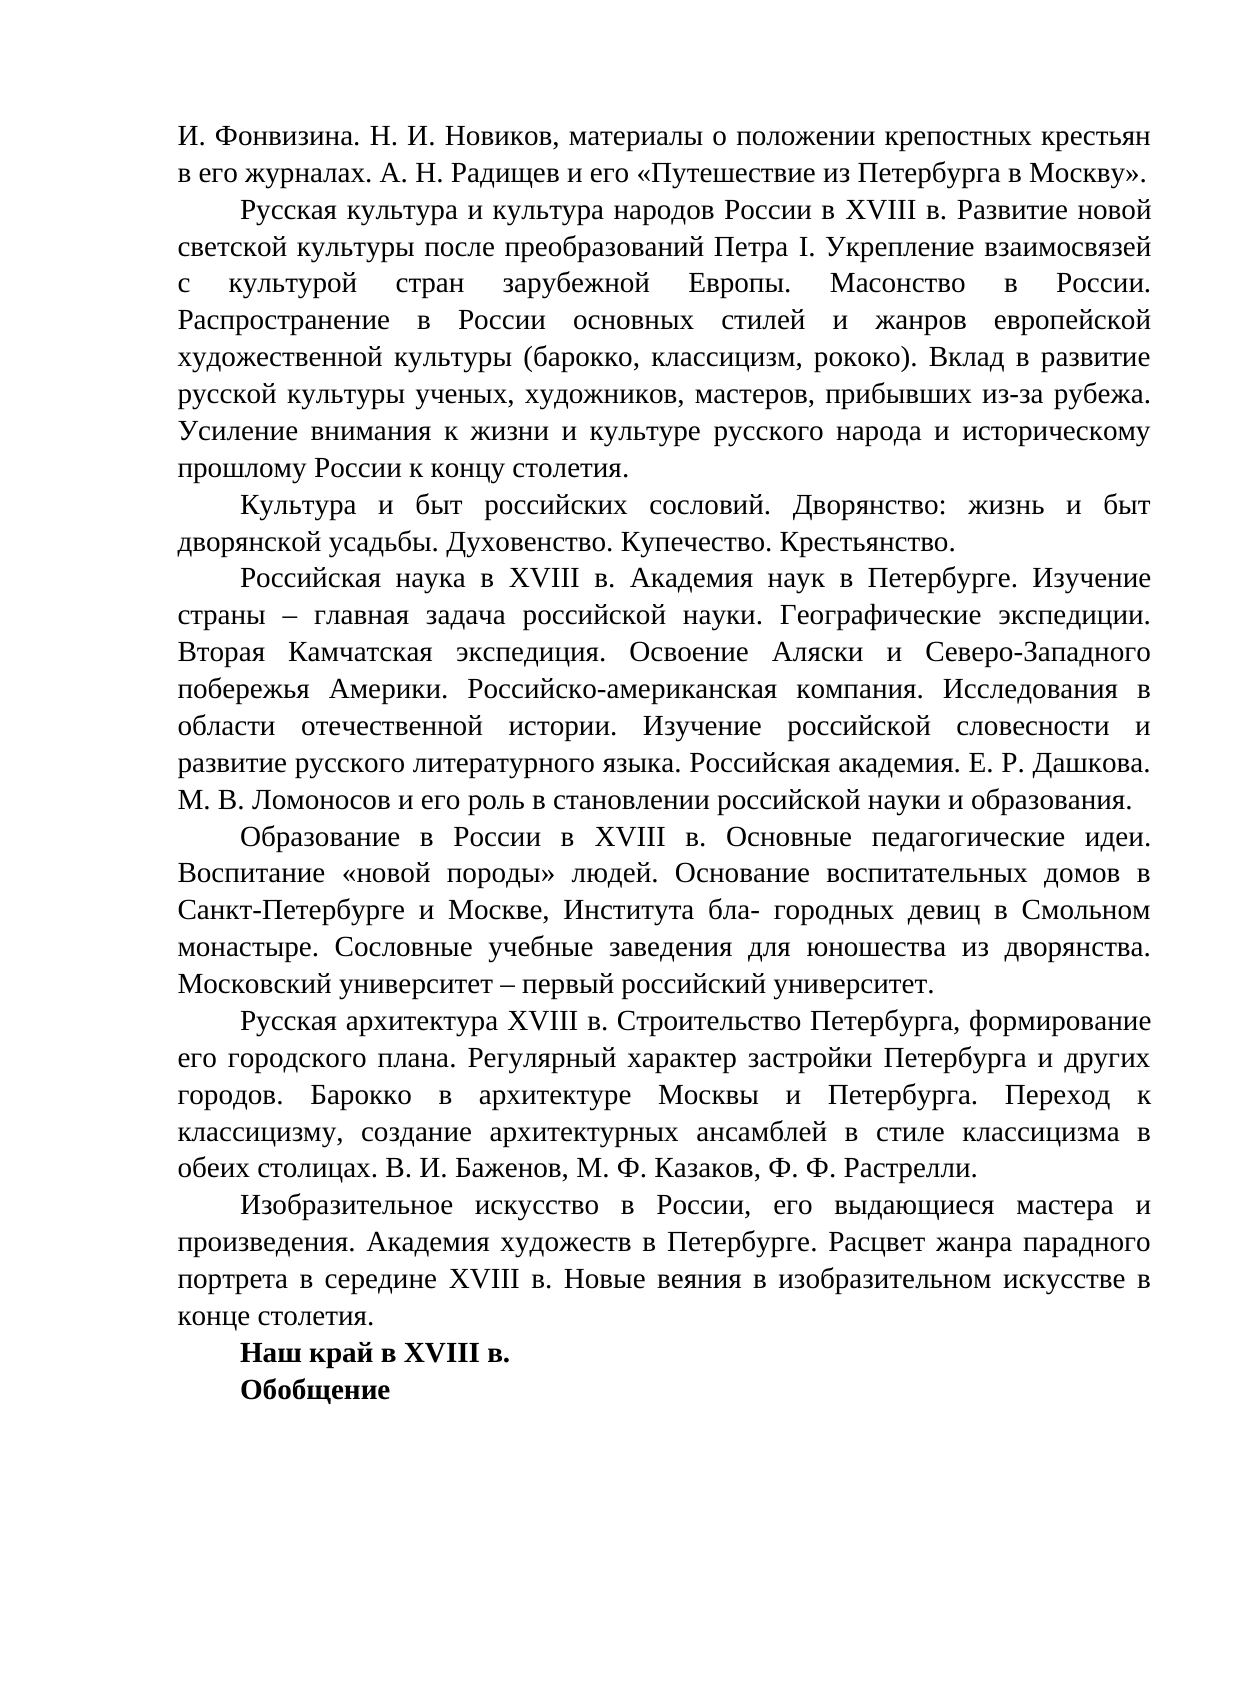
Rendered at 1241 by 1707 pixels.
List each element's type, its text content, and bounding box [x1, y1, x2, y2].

text Образование в России в XVIII в. Основные педагогические идеи. Воспитание «новой породы» людей. Основание воспитательных домов в Санкт-Петербурге и Москве, Института бла- городных девиц в Смольном монастыре. Сословные учебные заведения для юношества из дворянства. Московский университет – первый российский университет. [177, 819, 1152, 1000]
text Русская культура и культура народов России в XVIII в. Развитие новой светской культуры после преобразований Петра I. Укрепление взаимосвязей с культурой стран зарубежной Европы. Масонство в России. Распространение в России основных стилей и жанров европейской художественной культуры (барокко, классицизм, рококо). Вклад в развитие русской культуры ученых, художников, мастеров, прибывших из-за рубежа. Усиление внимания к жизни и культуре русского народа и историческому прошлому России к концу столетия. [177, 192, 1152, 483]
text Культура и быт российских сословий. Дворянство: жизнь и быт дворянской усадьбы. Духовенство. Купечество. Крестьянство. [177, 487, 1152, 557]
text Наш край в XVIII в. [177, 1335, 1152, 1368]
text Русская архитектура XVIII в. Строительство Петербурга, формирование его городского плана. Регулярный характер застройки Петербурга и других городов. Барокко в архитектуре Москвы и Петербурга. Переход к классицизму, создание архитектурных ансамблей в стиле классицизма в обеих столицах. В. И. Баженов, М. Ф. Казаков, Ф. Ф. Растрелли. [177, 1003, 1152, 1184]
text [177, 118, 1152, 188]
text Российская наука в XVIII в. Академия наук в Петербурге. Изучение страны – главная задача российской науки. Географические экспедиции. Вторая Камчатская экспедиция. Освоение Аляски и Северо-Западного побережья Америки. Российско-американская компания. Исследования в области отечественной истории. Изучение российской словесности и развитие русского литературного языка. Российская академия. Е. Р. Дашкова. М. В. Ломоносов и его роль в становлении российской науки и образования. [177, 561, 1152, 815]
text Обобщение [177, 1372, 1152, 1405]
text Изобразительное искусство в России, его выдающиеся мастера и произведения. Академия художеств в Петербурге. Расцвет жанра парадного портрета в середине XVIII в. Новые веяния в изобразительном искусстве в конце столетия. [177, 1187, 1152, 1332]
